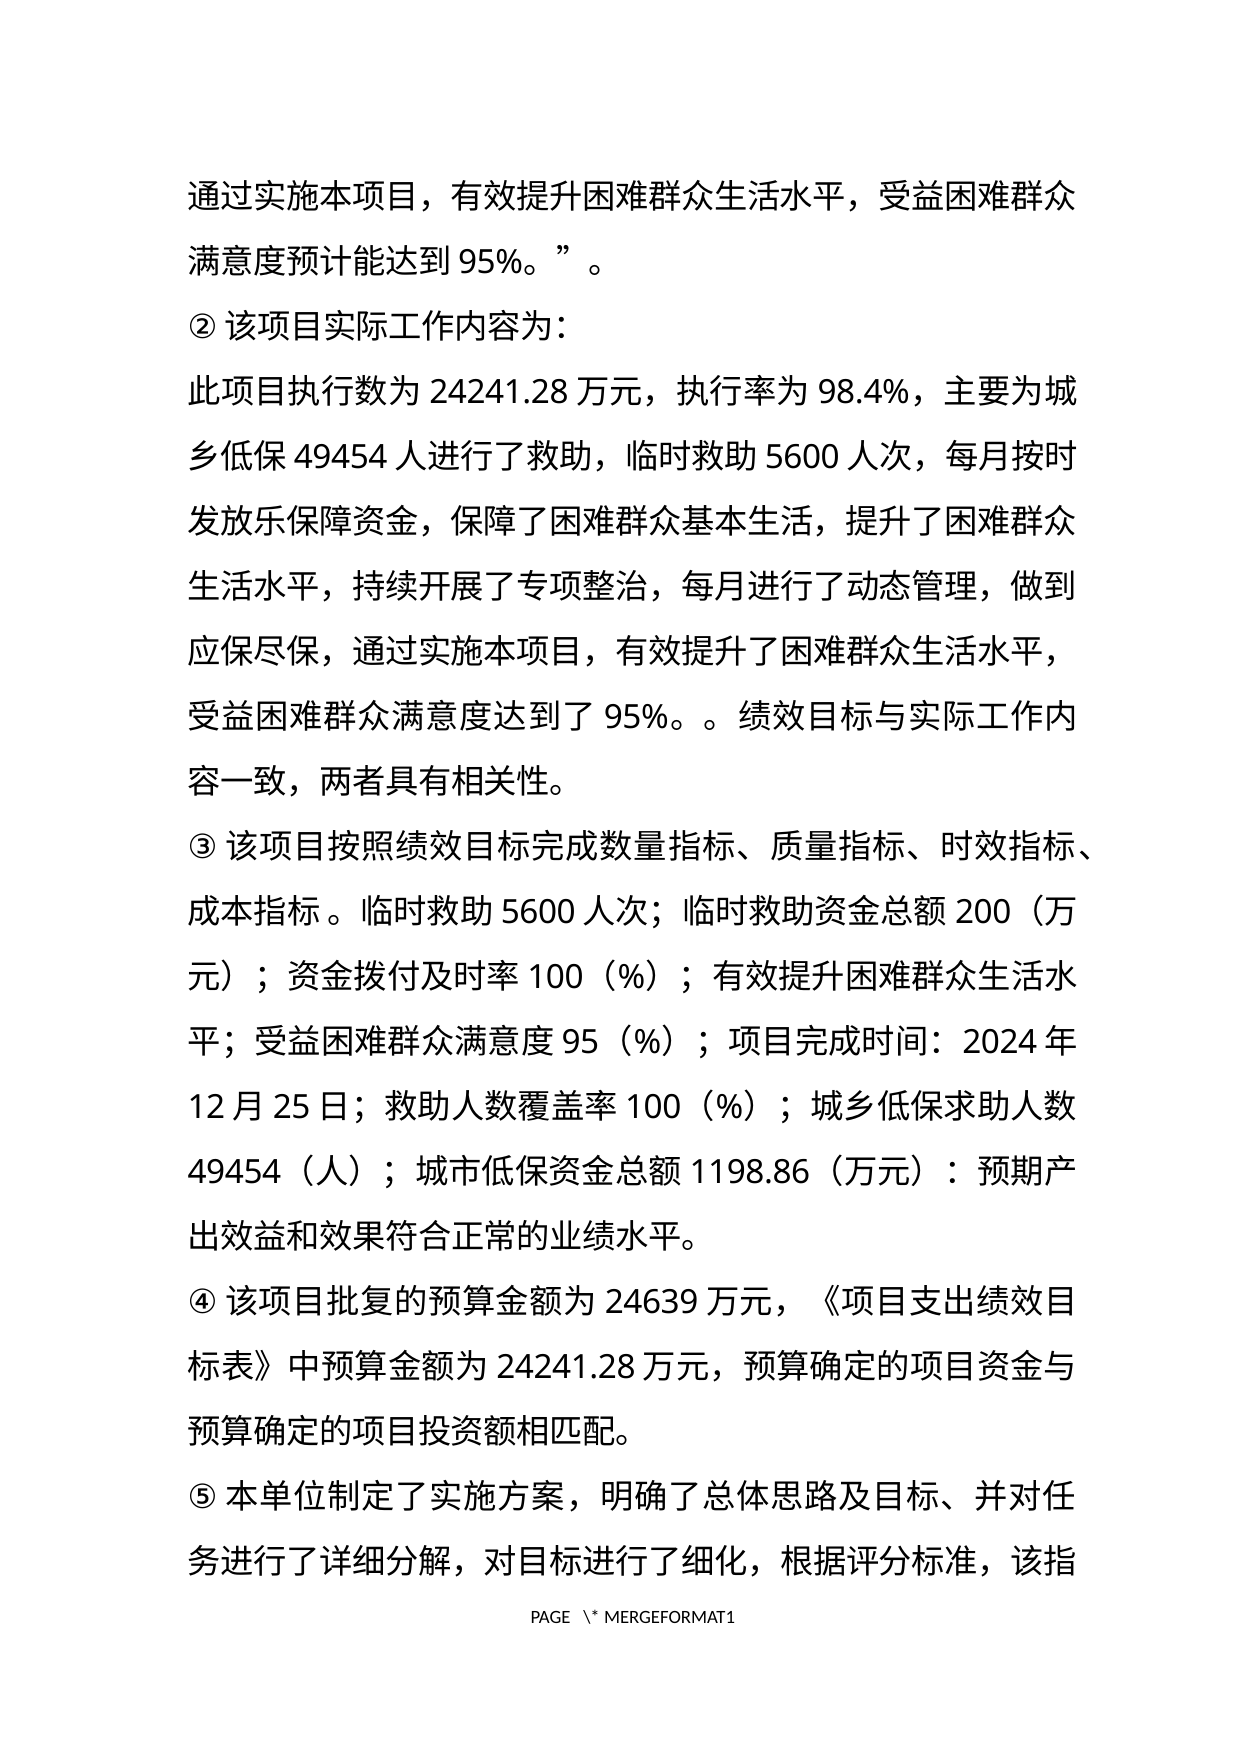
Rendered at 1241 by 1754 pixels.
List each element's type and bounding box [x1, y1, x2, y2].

text [187, 162, 1078, 1592]
